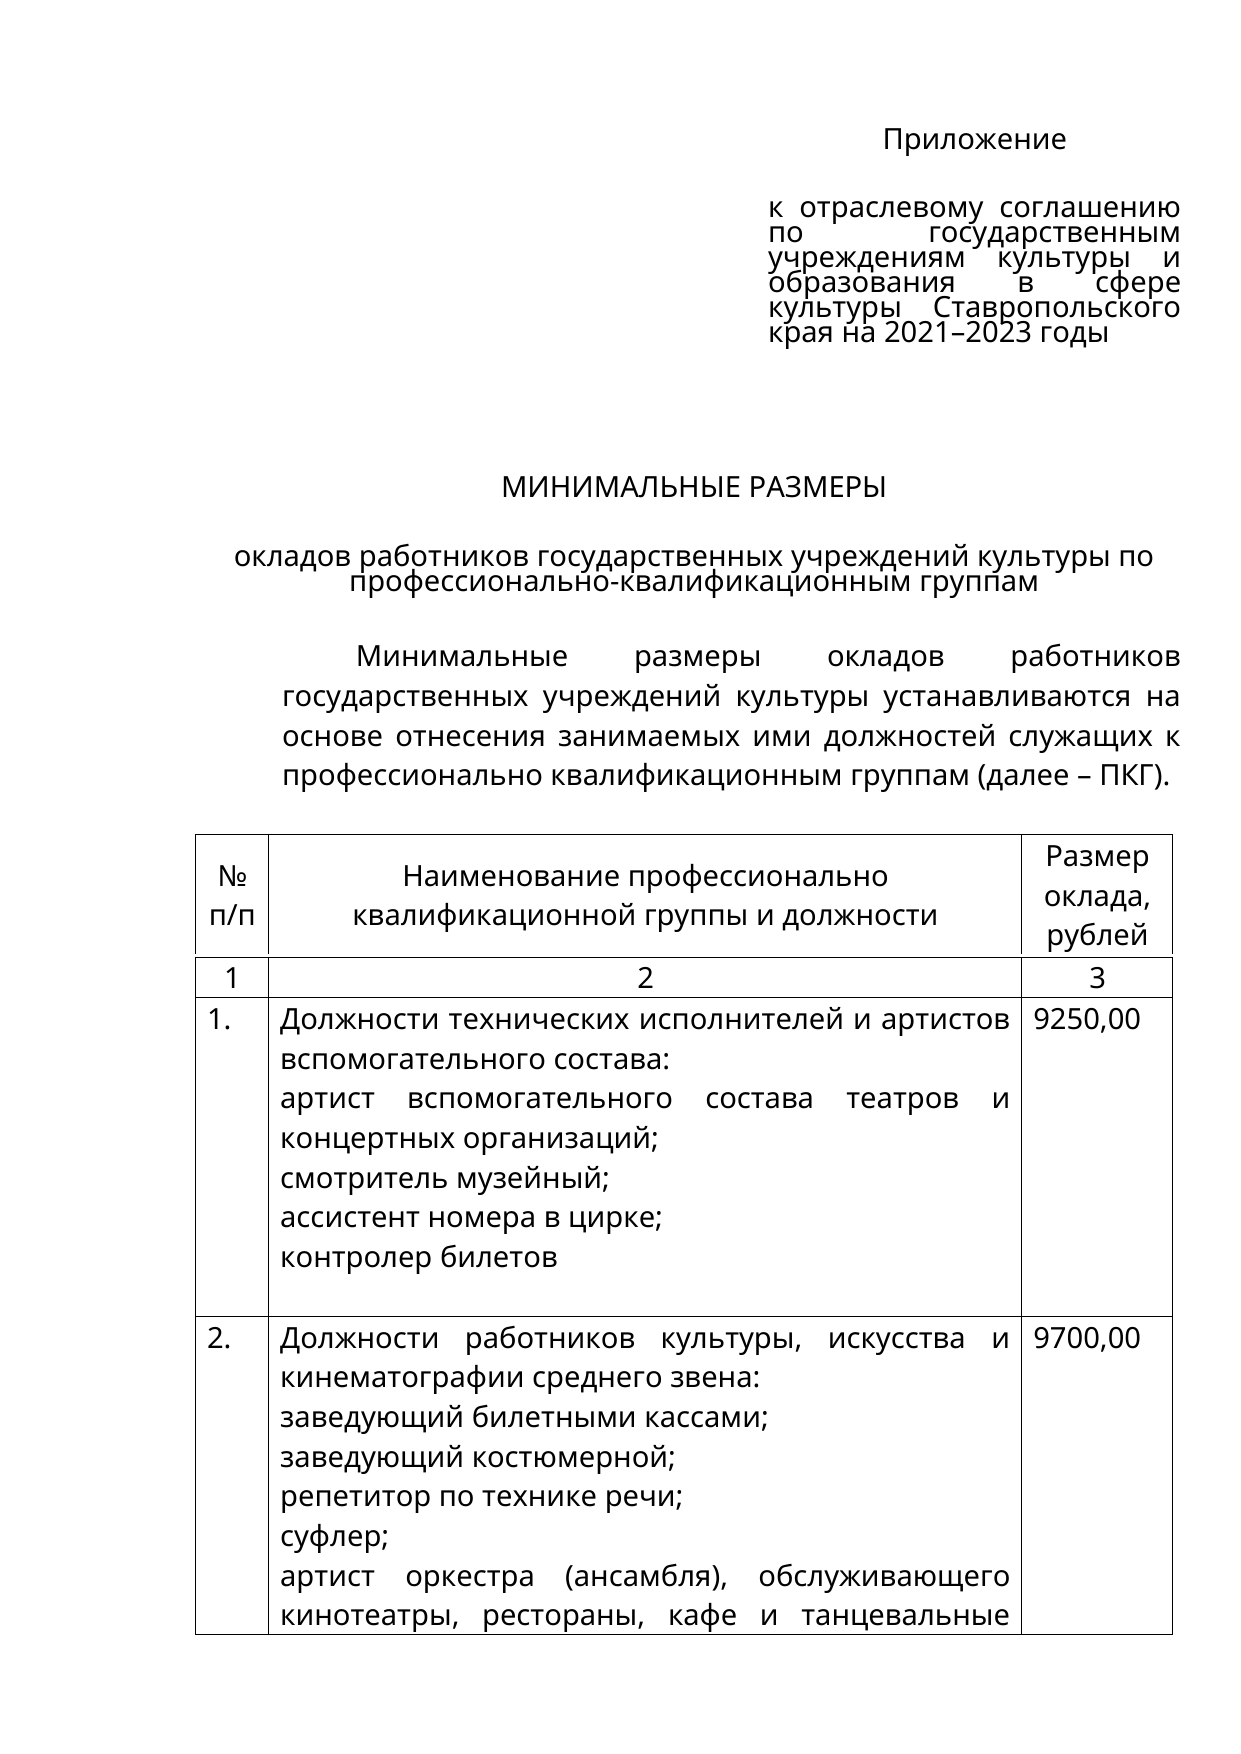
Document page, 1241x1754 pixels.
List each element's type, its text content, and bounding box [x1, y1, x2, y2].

table_header 2 [269, 958, 1021, 997]
table_header 3 [1022, 958, 1172, 997]
table_header № п/п [196, 835, 268, 954]
text окладов работников государственных учреждений культуры по профессионально-квалификационным группам [207, 546, 1181, 596]
table_header Размер оклада, рублей [1022, 835, 1172, 954]
table_cell 9250,00 [1022, 998, 1172, 1316]
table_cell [269, 1317, 1021, 1634]
table_cell [196, 1317, 268, 1634]
table_header 1 [196, 958, 268, 997]
table_header Наименование профессионально квалификационной группы и должности [269, 835, 1021, 954]
text Приложение [768, 118, 1181, 158]
text Минимальные размеры окладов работников государственных учреждений культуры устанавливаются на основе отнесения занимаемых ими должностей служащих к профессионально квалификационным группам (далее – ПКГ). [282, 636, 1181, 794]
text МИНИМАЛЬНЫЕ РАЗМЕРЫ [207, 467, 1181, 506]
table_cell 9700,00 [1022, 1317, 1172, 1634]
table_cell [196, 998, 268, 1316]
text к отраслевому соглашению по государственным учреждениям культуры и образования в сфере культуры Ставропольского края на 2021–2023 годы [768, 197, 1181, 347]
table_cell Должности технических исполнителей и артистов вспомогательного состава: артист вспомогательного состава театров и концертных организаций; смотритель музейный; ассистент номера в цирке; контролер билетов [269, 998, 1021, 1316]
